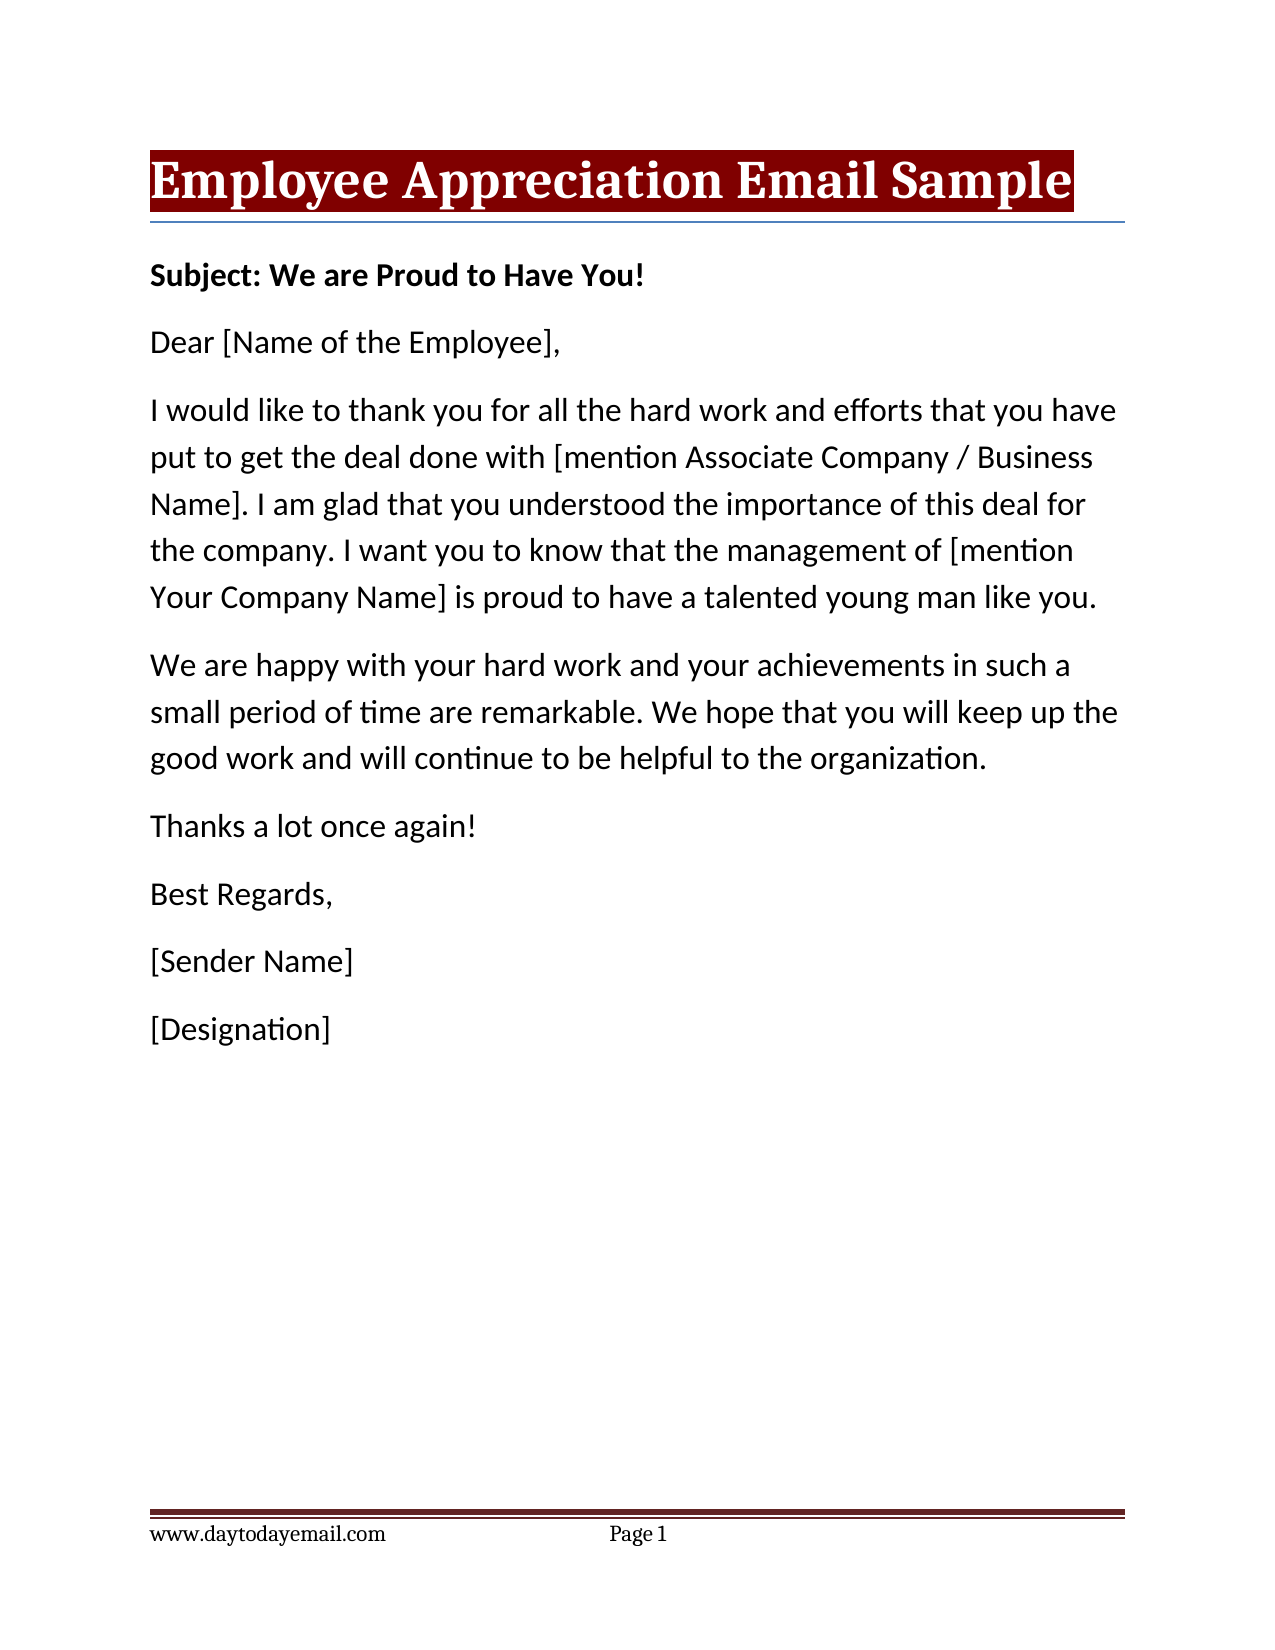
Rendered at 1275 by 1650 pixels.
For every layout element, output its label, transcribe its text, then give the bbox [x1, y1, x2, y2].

text Best Regards, [150, 873, 1125, 913]
text We are happy with your hard work and your achievements in such a small period of time are remarkable. We hope that you will keep up the good work and will continue to be helpful to the organization. [150, 644, 1125, 778]
text [Sender Name] [150, 940, 1125, 981]
text Subject: We are Proud to Have You! [150, 254, 1125, 295]
title Employee Appreciation Email Sample [150, 150, 1125, 221]
text Thanks a lot once again! [150, 805, 1125, 846]
text I would like to thank you for all the hard work and efforts that you have put to get the deal done with [mention Associate Company / Business Name]. I am glad that you understood the importance of this deal for the company. I want you to know that the management of [mention Your Company Name] is proud to have a talented young man like you. [150, 389, 1125, 617]
text Dear [Name of the Employee], [150, 322, 1125, 362]
text [Designation] [150, 1008, 1125, 1048]
